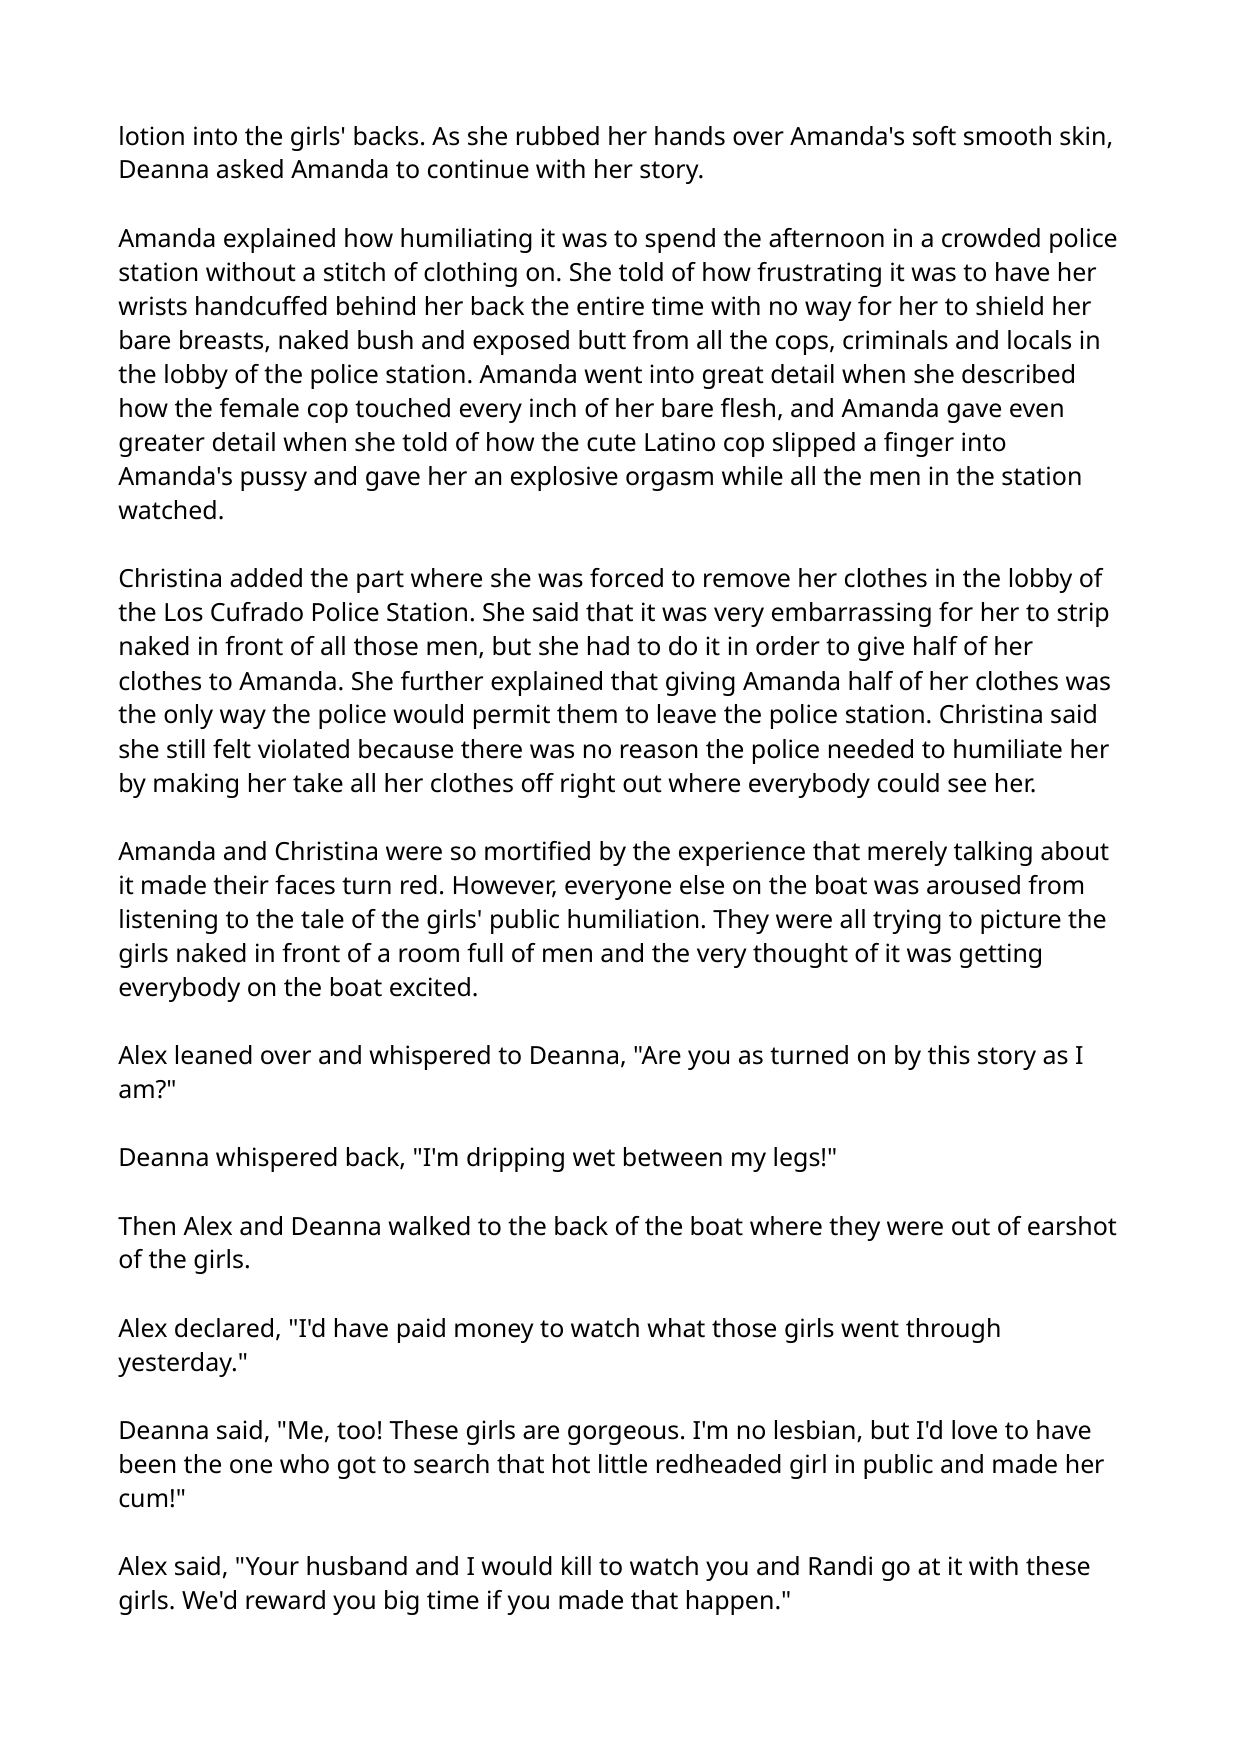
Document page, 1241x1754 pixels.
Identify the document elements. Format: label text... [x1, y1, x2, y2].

text Alex said, "Your husband and I would kill to watch you and Randi go at it with these girls. We'd reward you big time if you made that happen." [118, 1549, 1122, 1617]
text Christina added the part where she was forced to remove her clothes in the lobby of the Los Cufrado Police Station. She said that it was very embarrassing for her to strip naked in front of all those men, but she had to do it in order to give half of her clothes to Amanda. She further explained that giving Amanda half of her clothes was the only way the police would permit them to leave the police station. Christina said she still felt violated because there was no reason the police needed to humiliate her by making her take all her clothes off right out where everybody could see her. [118, 561, 1122, 799]
text Alex declared, "I'd have paid money to watch what those girls went through yesterday." [118, 1310, 1122, 1378]
text Deanna said, "Me, too! These girls are gorgeous. I'm no lesbian, but I'd love to have been the one who got to search that hot little redheaded girl in public and made her cum!" [118, 1412, 1122, 1515]
text Alex leaned over and whispered to Deanna, "Are you as turned on by this story as I am?" [118, 1038, 1122, 1106]
text Amanda and Christina were so mortified by the experience that merely talking about it made their faces turn red. However, everyone else on the boat was aroused from listening to the tale of the girls' public humiliation. They were all trying to picture the girls naked in front of a room full of men and the very thought of it was getting everybody on the boat excited. [118, 833, 1122, 1004]
text Then Alex and Deanna walked to the back of the boat where they were out of earshot of the girls. [118, 1208, 1122, 1276]
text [118, 118, 1122, 186]
text Deanna whispered back, "I'm dripping wet between my legs!" [118, 1140, 1122, 1174]
text Amanda explained how humiliating it was to spend the afternoon in a crowded police station without a stitch of clothing on. She told of how frustrating it was to have her wrists handcuffed behind her back the entire time with no way for her to shield her bare breasts, naked bush and exposed butt from all the cops, criminals and locals in the lobby of the police station. Amanda went into great detail when she described how the female cop touched every inch of her bare flesh, and Amanda gave even greater detail when she told of how the cute Latino cop slipped a finger into Amanda's pussy and gave her an explosive orgasm while all the men in the station watched. [118, 220, 1122, 527]
